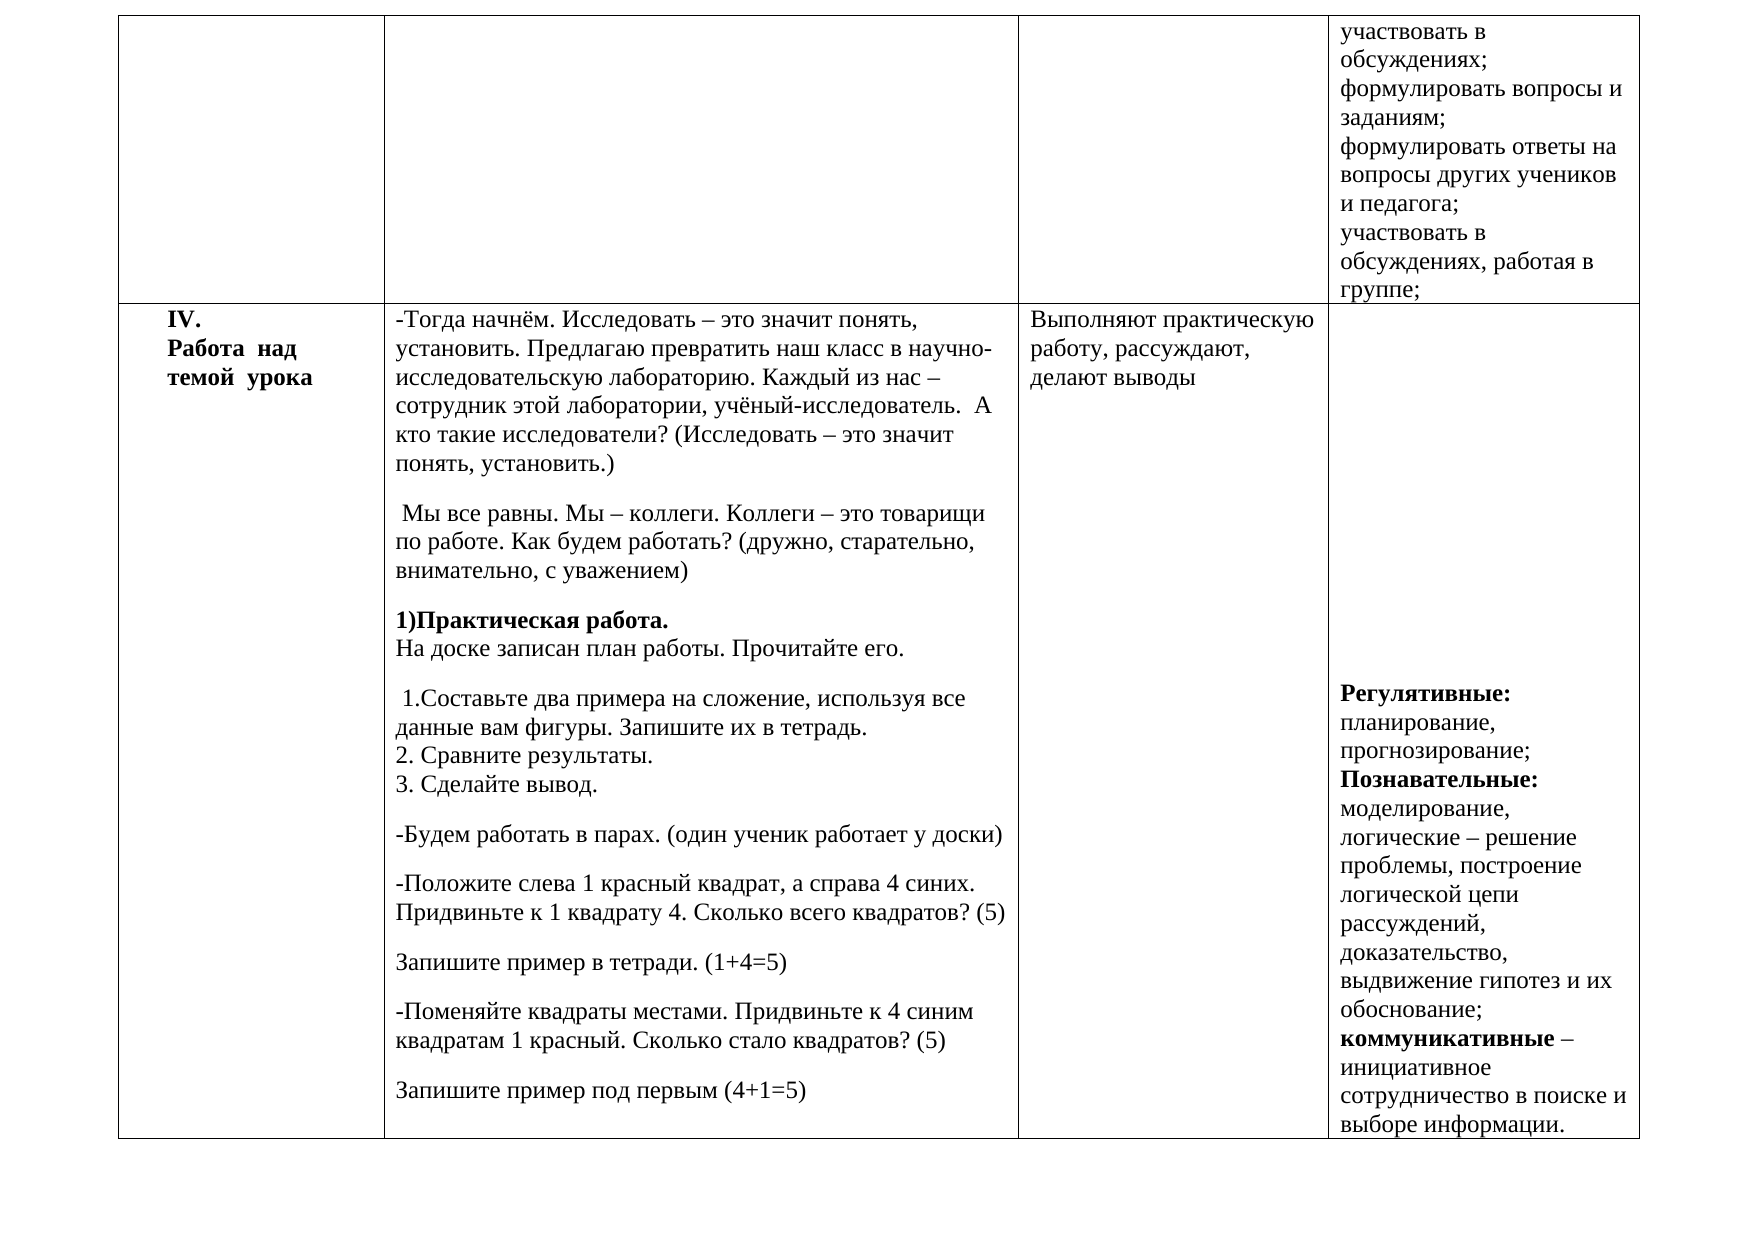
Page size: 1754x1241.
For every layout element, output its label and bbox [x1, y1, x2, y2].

table_cell [1329, 304, 1639, 1138]
table_cell [1019, 304, 1328, 1138]
table_cell [385, 16, 1018, 303]
table_cell [119, 16, 384, 303]
table_cell [385, 304, 1018, 1138]
table_cell [119, 304, 384, 1138]
table_cell [1019, 16, 1328, 303]
table_cell [1329, 16, 1639, 303]
